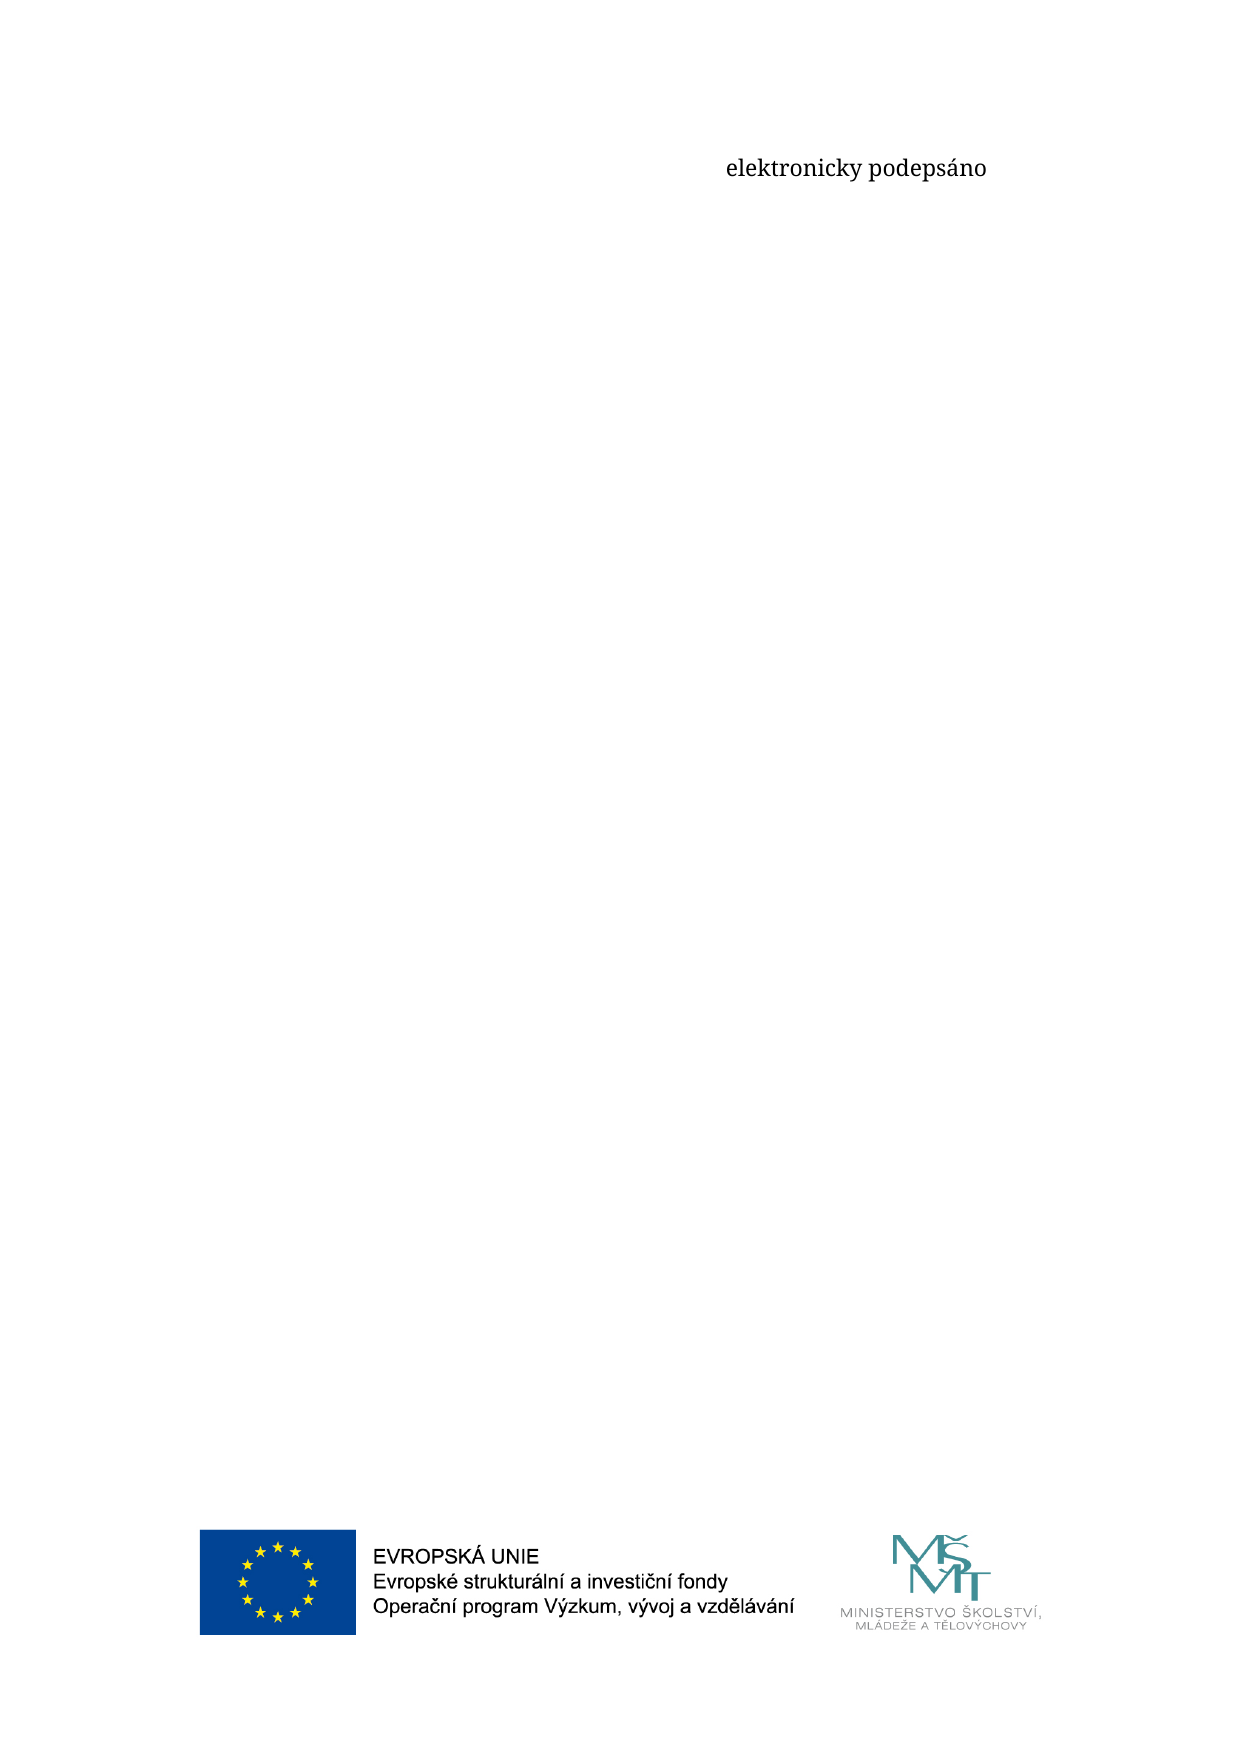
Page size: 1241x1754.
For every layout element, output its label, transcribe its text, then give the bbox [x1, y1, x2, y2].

picture [147, 1477, 1093, 1687]
text elektronicky podepsáno [148, 152, 1093, 183]
